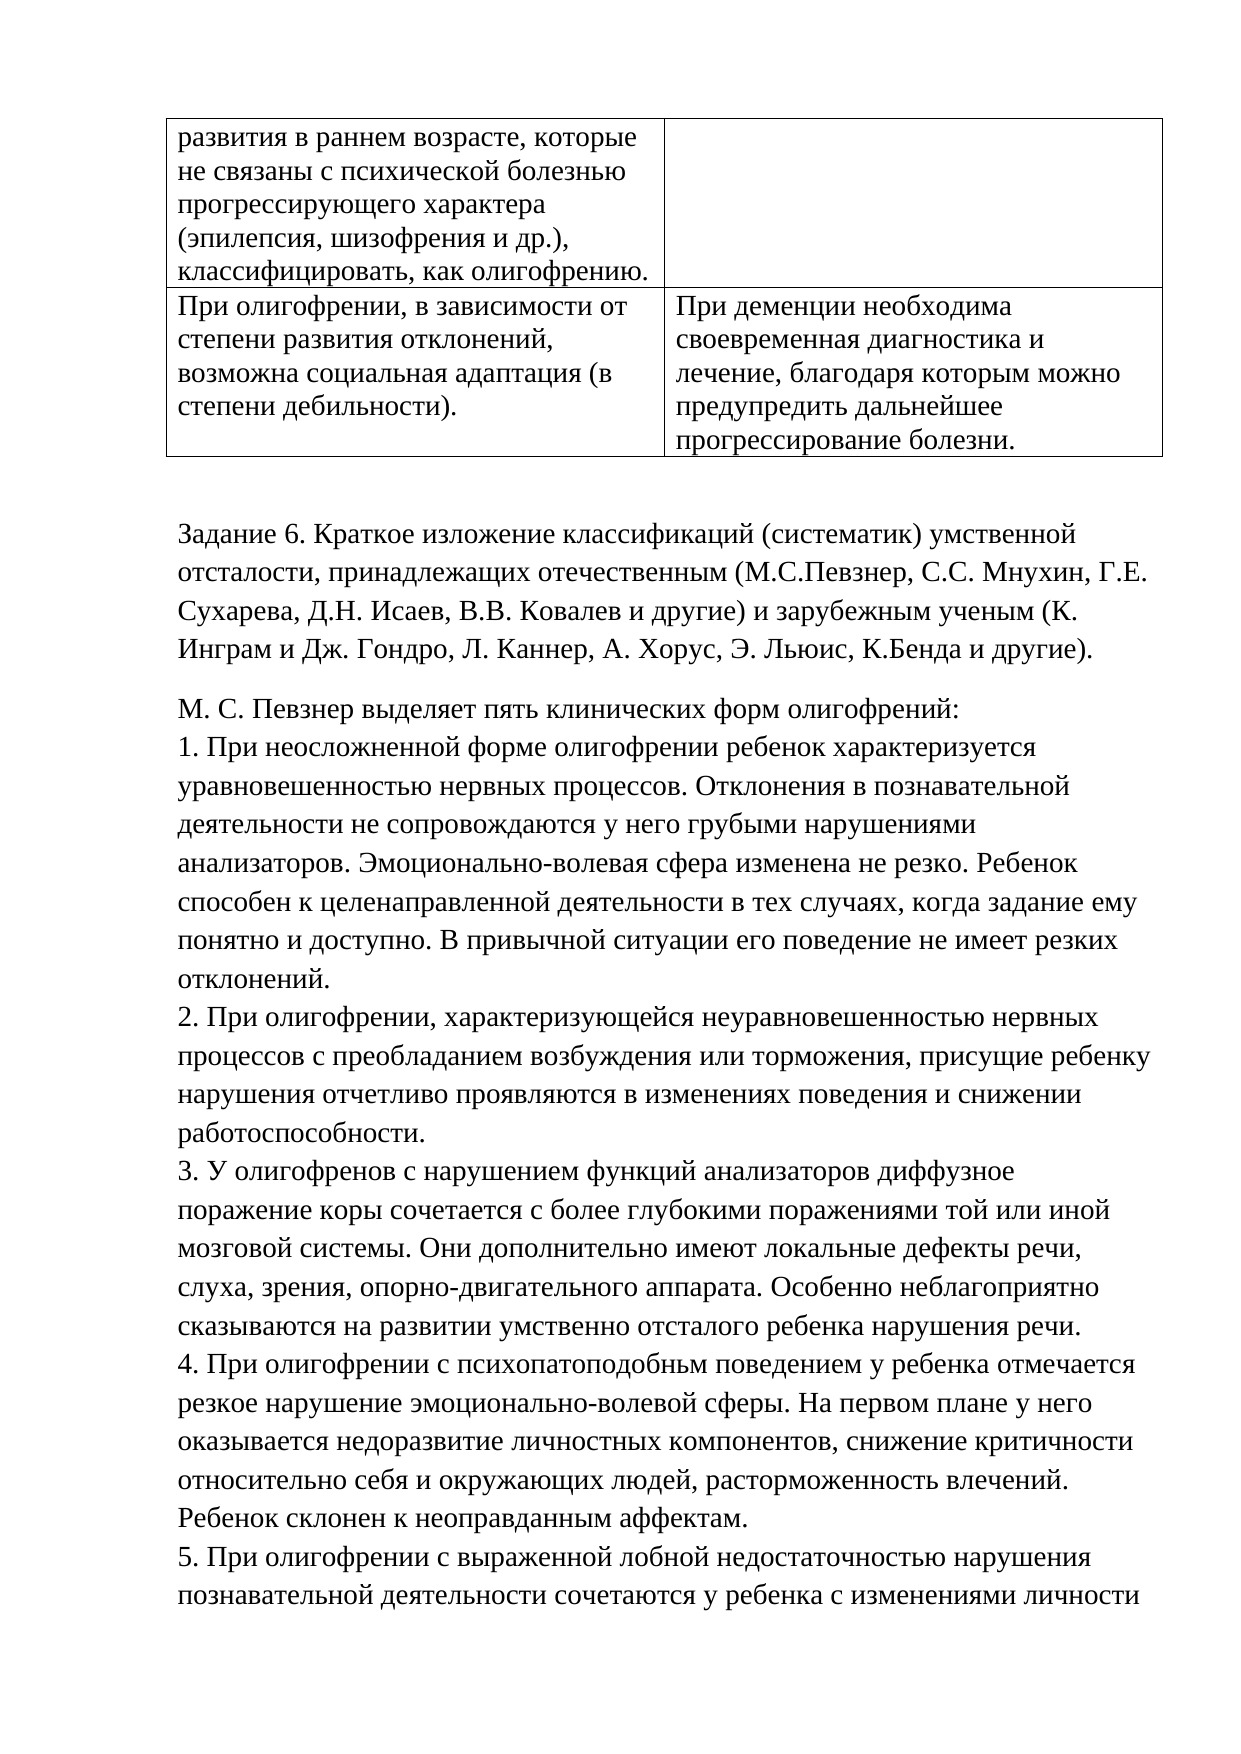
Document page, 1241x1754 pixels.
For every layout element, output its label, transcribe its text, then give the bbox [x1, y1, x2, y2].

text 4. При олигофрении с психопатоподобньм поведением у ребенка отмечается резкое нарушение эмоционально-волевой сферы. На первом плане у него оказывается недоразвитие личностных компонентов, снижение критичности относительно себя и окружающих людей, расторможенность влечений. Ребенок склонен к неоправданным аффектам. [177, 1346, 1152, 1534]
table_cell При деменции необходима своевременная диагностика и лечение, благодаря которым можно предупредить дальнейшее прогрессирование болезни. [665, 288, 1162, 456]
text 1. При неосложненной форме олигофрении ребенок характеризуется уравновешенностью нервных процессов. Отклонения в познавательной деятельности не сопровождаются у него грубыми нарушениями анализаторов. Эмоционально-волевая сфера изменена не резко. Ребенок способен к целенаправленной деятельности в тех случаях, когда задание ему понятно и доступно. В привычной ситуации его поведение не имеет резких отклонений. [177, 729, 1152, 994]
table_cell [665, 119, 1162, 287]
text 2. При олигофрении, характеризующейся неуравновешенностью нервных процессов с преобладанием возбуждения или торможения, присущие ребенку нарушения отчетливо проявляются в изменениях поведения и снижении работоспособности. [177, 999, 1152, 1148]
text 3. У олигофренов с нарушением функций анализаторов диффузное поражение коры сочетается с более глубокими поражениями той или иной мозговой системы. Они дополнительно имеют локальные дефекты речи, слуха, зрения, опорно-двигательного аппарата. Особенно неблагоприятно сказываются на развитии умственно отсталого ребенка нарушения речи. [177, 1153, 1152, 1341]
text Задание 6. Краткое изложение классификаций (систематик) умственной отсталости, принадлежащих отечественным (М.С.Певзнер, С.С. Мнухин, Г.Е. Сухарева, Д.Н. Исаев, В.В. Ковалев и другие) и зарубежным ученым (К. Инграм и Дж. Гондро, Л. Каннер, А. Хорус, Э. Льюис, К.Бенда и другие). [177, 516, 1152, 665]
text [177, 1539, 1152, 1611]
text М. С. Певзнер выделяет пять клинических форм олигофрений: [177, 691, 1152, 724]
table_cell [167, 119, 664, 287]
table_cell При олигофрении, в зависимости от степени развития отклонений, возможна социальная адаптация (в степени дебильности). [167, 288, 664, 456]
